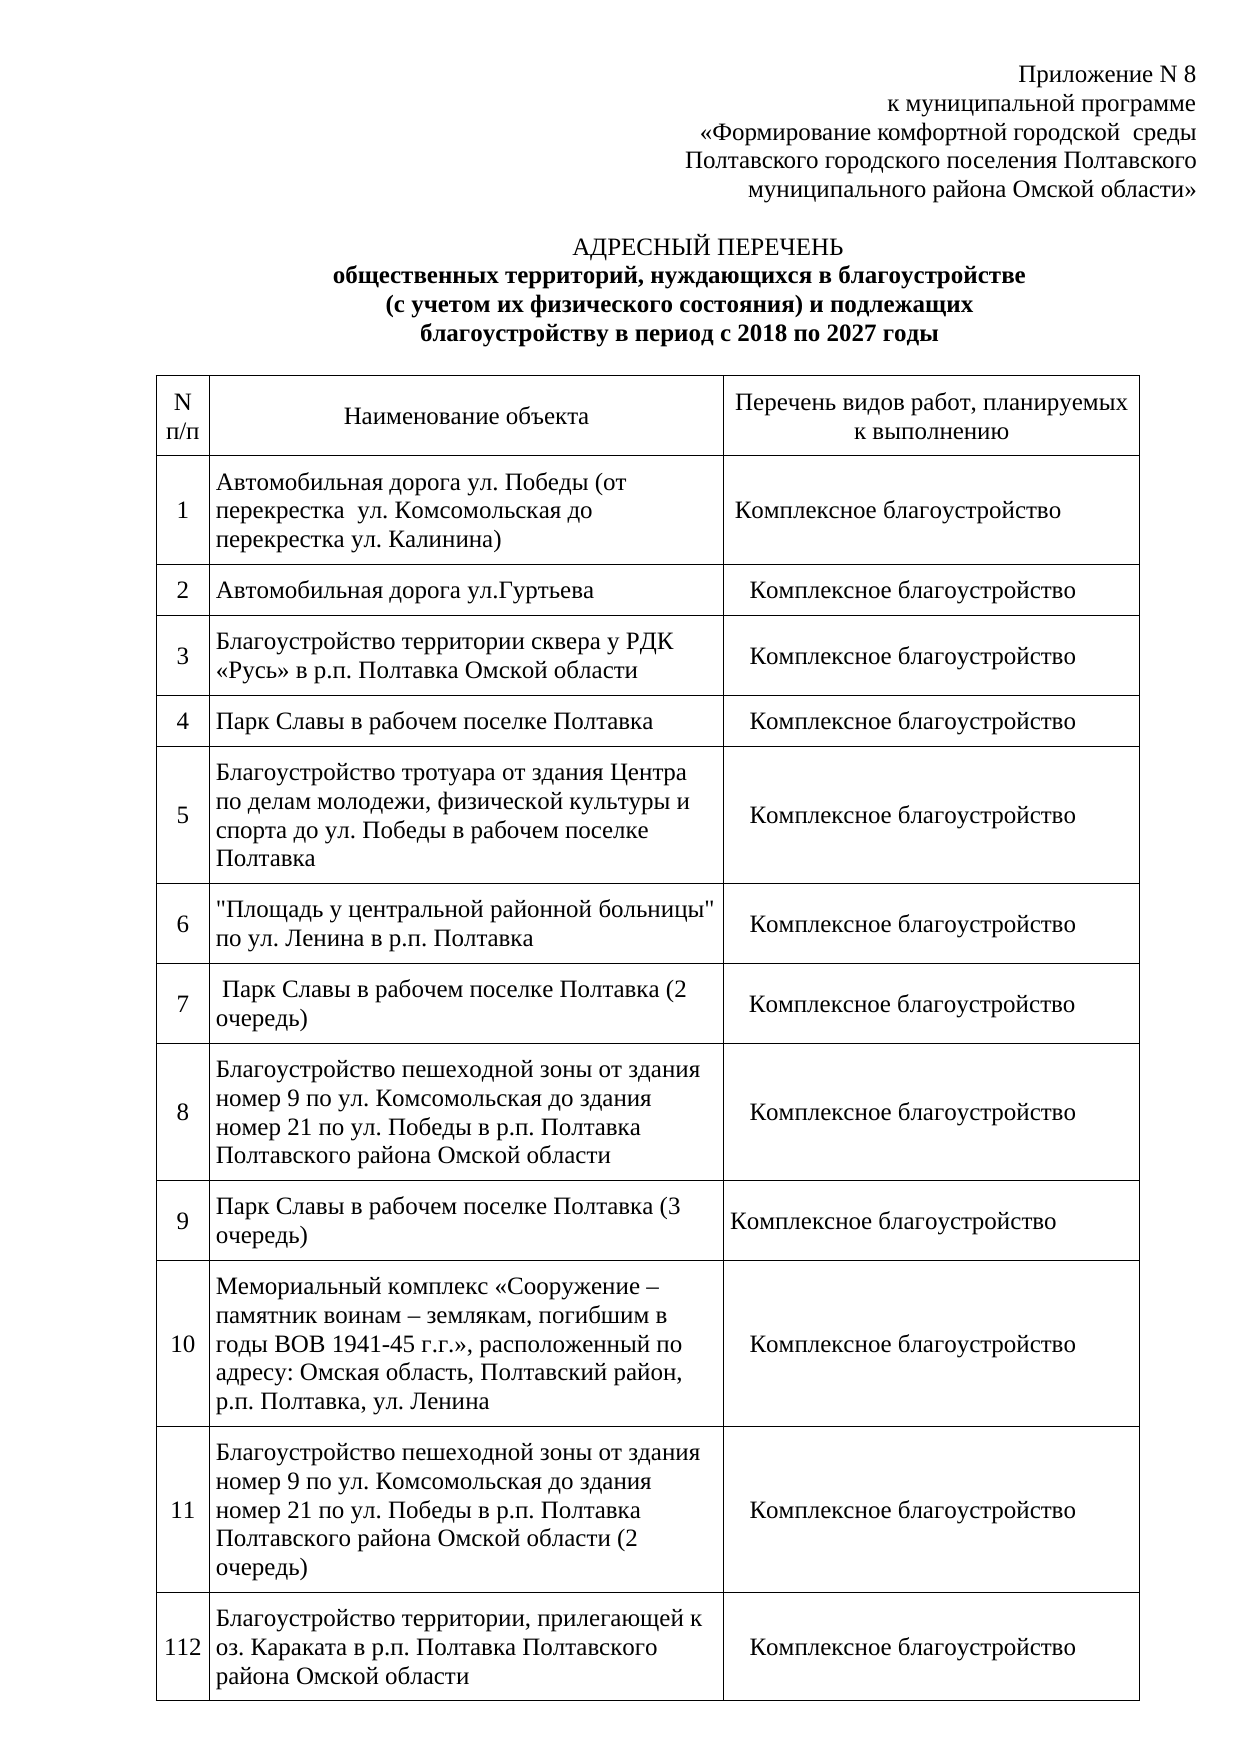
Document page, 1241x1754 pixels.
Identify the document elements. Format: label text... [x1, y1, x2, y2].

table_header Наименование объекта [210, 376, 723, 455]
table_cell Автомобильная дорога ул.Гуртьева [210, 565, 723, 615]
table_cell Комплексное благоустройство [724, 964, 1139, 1042]
table_cell Парк Славы в рабочем поселке Полтавка (3 очередь) [210, 1181, 723, 1259]
text Приложение N 8 [162, 59, 1196, 88]
title (с учетом их физического состояния) и подлежащих [162, 289, 1196, 318]
table_cell Комплексное благоустройство [724, 1427, 1139, 1592]
table_cell Комплексное благоустройство [724, 565, 1139, 615]
table_cell 5 [157, 747, 209, 883]
table_cell Комплексное благоустройство [724, 1044, 1139, 1180]
table_cell Комплексное благоустройство [724, 1181, 1139, 1259]
text «Формирование комфортной городской среды [162, 117, 1197, 145]
table_cell Комплексное благоустройство [724, 616, 1139, 694]
table_cell Комплексное благоустройство [724, 456, 1139, 564]
table_cell 9 [157, 1181, 209, 1259]
text к муниципальной программе [162, 88, 1196, 117]
title благоустройству в период с 2018 по 2027 годы [162, 318, 1196, 347]
table_cell Мемориальный комплекс «Сооружение – памятник воинам – землякам, погибшим в годы ВОВ 1941-45 г.г.», расположенный по адресу: Омская область, Полтавский район, р.п. Полтавка, ул. Ленина [210, 1261, 723, 1426]
table_cell 2 [157, 565, 209, 615]
table_cell Комплексное благоустройство [724, 747, 1139, 883]
table_cell 3 [157, 616, 209, 694]
table_cell Комплексное благоустройство [724, 1261, 1139, 1426]
table_cell 6 [157, 884, 209, 963]
table_cell Автомобильная дорога ул. Победы (от перекрестка ул. Комсомольская до перекрестка ул. Калинина) [210, 456, 723, 564]
table_cell 8 [157, 1044, 209, 1180]
table_cell Комплексное благоустройство [724, 884, 1139, 963]
table_cell Парк Славы в рабочем поселке Полтавка (2 очередь) [210, 964, 723, 1042]
table_cell Благоустройство пешеходной зоны от здания номер 9 по ул. Комсомольская до здания номер 21 по ул. Победы в р.п. Полтавка Полтавского района Омской области (2 очередь) [210, 1427, 723, 1592]
title общественных территорий, нуждающихся в благоустройстве [162, 260, 1196, 289]
table_cell Комплексное благоустройство [724, 696, 1139, 746]
table_cell 112 [157, 1593, 209, 1700]
table_cell Комплексное благоустройство [724, 1593, 1139, 1700]
text Полтавского городского поселения Полтавского [162, 145, 1197, 174]
table_cell 1 [157, 456, 209, 564]
table_cell "Площадь у центральной районной больницы" по ул. Ленина в р.п. Полтавка [210, 884, 723, 963]
table_cell 7 [157, 964, 209, 1042]
table_cell Благоустройство пешеходной зоны от здания номер 9 по ул. Комсомольская до здания номер 21 по ул. Победы в р.п. Полтавка Полтавского района Омской области [210, 1044, 723, 1180]
table_cell 4 [157, 696, 209, 746]
table_cell Благоустройство территории сквера у РДК «Русь» в р.п. Полтавка Омской области [210, 616, 723, 694]
table_cell Благоустройство территории, прилегающей к оз. Караката в р.п. Полтавка Полтавского района Омской области [210, 1593, 723, 1700]
table_header N п/п [157, 376, 209, 455]
text муниципального района Омской области» [162, 174, 1197, 203]
table_cell 11 [157, 1427, 209, 1592]
table_cell 10 [157, 1261, 209, 1426]
text АДРЕСНЫЙ ПЕРЕЧЕНЬ [162, 232, 1197, 260]
table_cell Благоустройство тротуара от здания Центра по делам молодежи, физической культуры и спорта до ул. Победы в рабочем поселке Полтавка [210, 747, 723, 883]
table_header Перечень видов работ, планируемых к выполнению [724, 376, 1139, 455]
table_cell Парк Славы в рабочем поселке Полтавка [210, 696, 723, 746]
